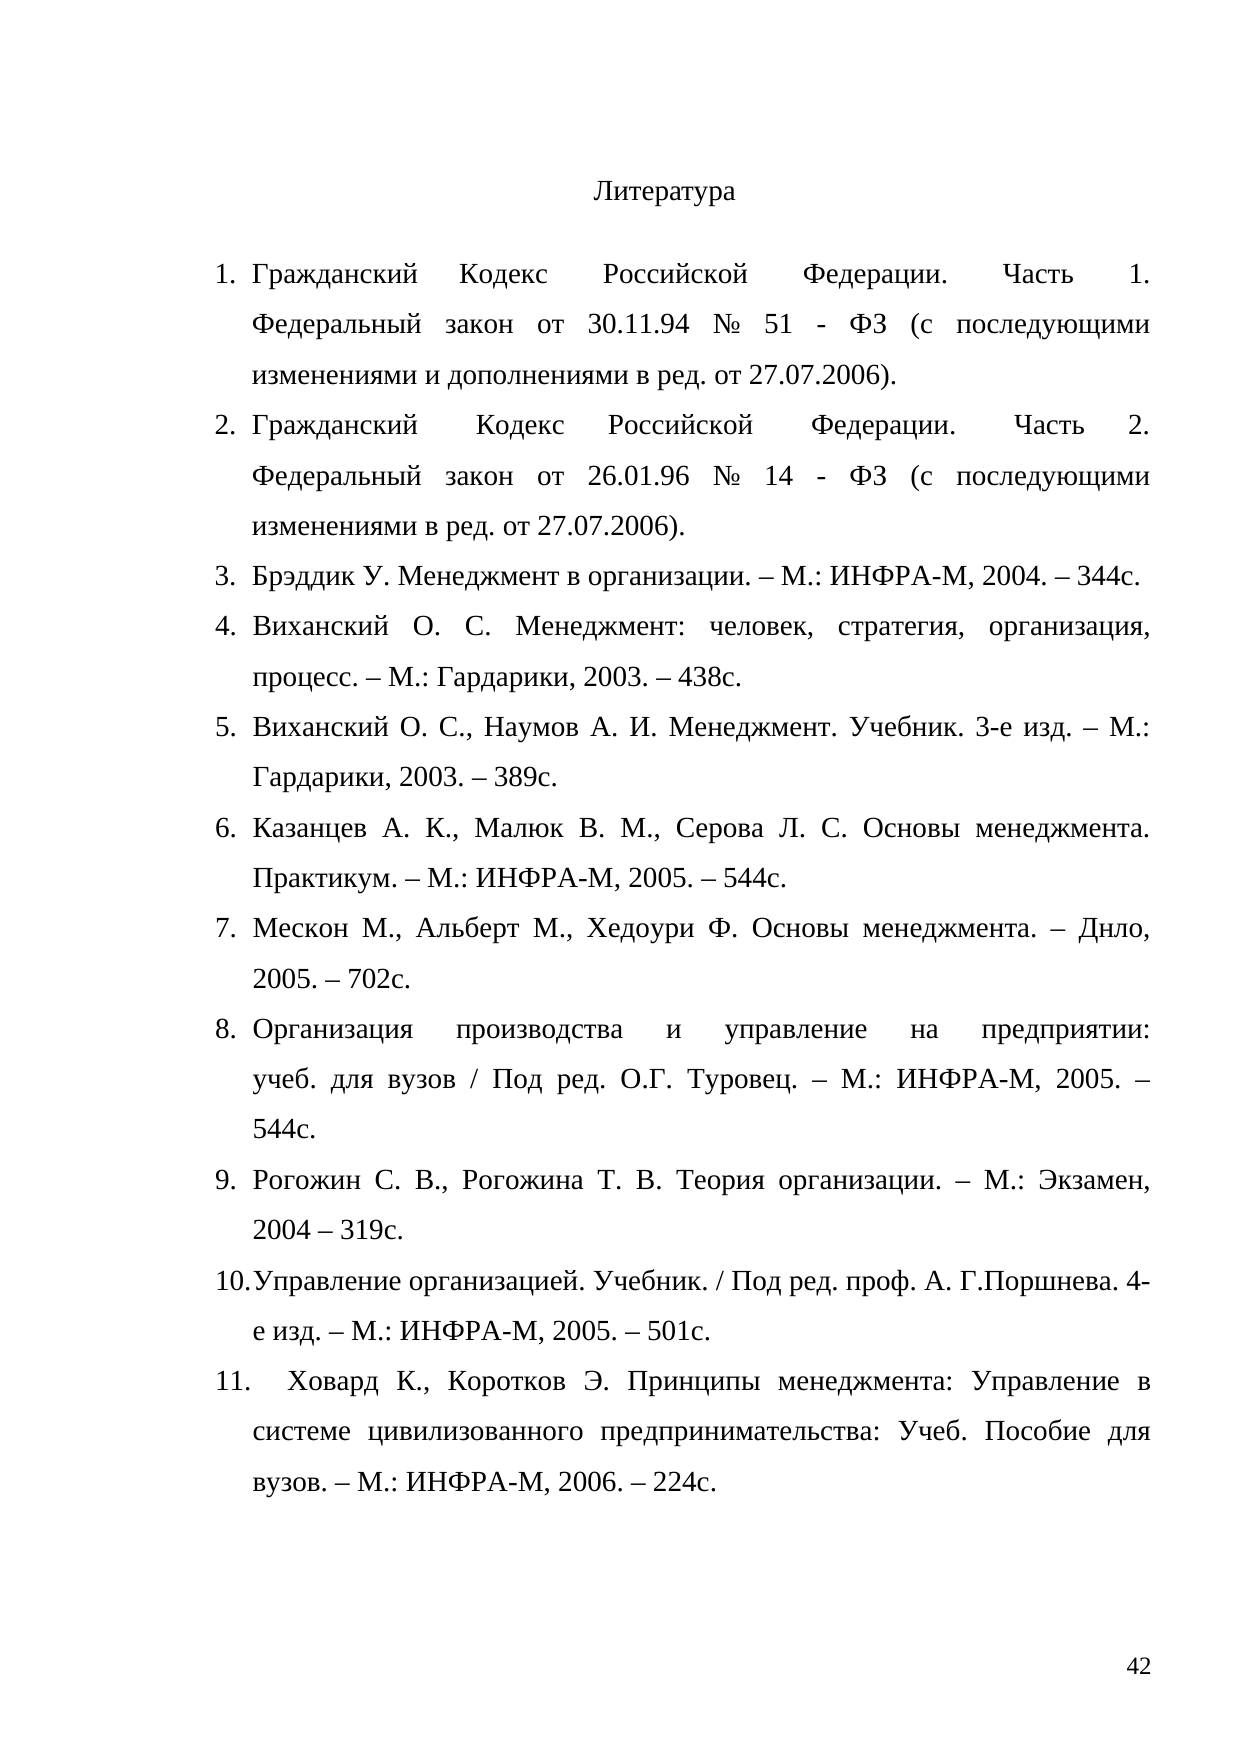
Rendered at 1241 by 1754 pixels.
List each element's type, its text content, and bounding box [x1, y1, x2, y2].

list Гражданский Кодекс Российской Федерации. Часть 2. Федеральный закон от 26.01.96 № 14 - ФЗ (с последующими изменениями в ред. от 27.07.2006). [214, 407, 1152, 541]
list Управление организацией. Учебник. / Под ред. проф. А. Г.Поршнева. 4-е изд. – М.: ИНФРА-М, 2005. – 501с. [215, 1263, 1152, 1346]
list Виханский О. С. Менеджмент: человек, стратегия, организация, процесс. – М.: Гардарики, 2003. – 438с. [215, 608, 1152, 692]
list Организация производства и управление на предприятии: учеб. для вузов / Под ред. О.Г. Туровец. – М.: ИНФРА-М, 2005. – 544с. [215, 1011, 1152, 1145]
subtitle Литература [177, 173, 1152, 207]
list Гражданский Кодекс Российской Федерации. Часть 1. Федеральный закон от 30.11.94 № 51 - ФЗ (с последующими изменениями и дополнениями в ред. от 27.07.2006). [214, 256, 1152, 391]
list Виханский О. С., Наумов А. И. Менеджмент. Учебник. 3-е изд. – М.: Гардарики, 2003. – 389с. [215, 709, 1152, 793]
list Ховард К., Коротков Э. Принципы менеджмента: Управление в системе цивилизованного предпринимательства: Учеб. Пособие для вузов. – М.: ИНФРА-М, 2006. – 224с. [215, 1363, 1152, 1497]
list Брэддик У. Менеджмент в организации. – М.: ИНФРА-М, 2004. – 344с. [214, 558, 1152, 592]
list Мескон М., Альберт М., Хедоури Ф. Основы менеджмента. – Днло, 2005. – 702с. [215, 910, 1152, 994]
list Казанцев А. К., Малюк В. М., Серова Л. С. Основы менеджмента. Практикум. – М.: ИНФРА-М, 2005. – 544с. [215, 810, 1152, 894]
list Рогожин С. В., Рогожина Т. В. Теория организации. – М.: Экзамен, 2004 – 319с. [215, 1162, 1152, 1246]
